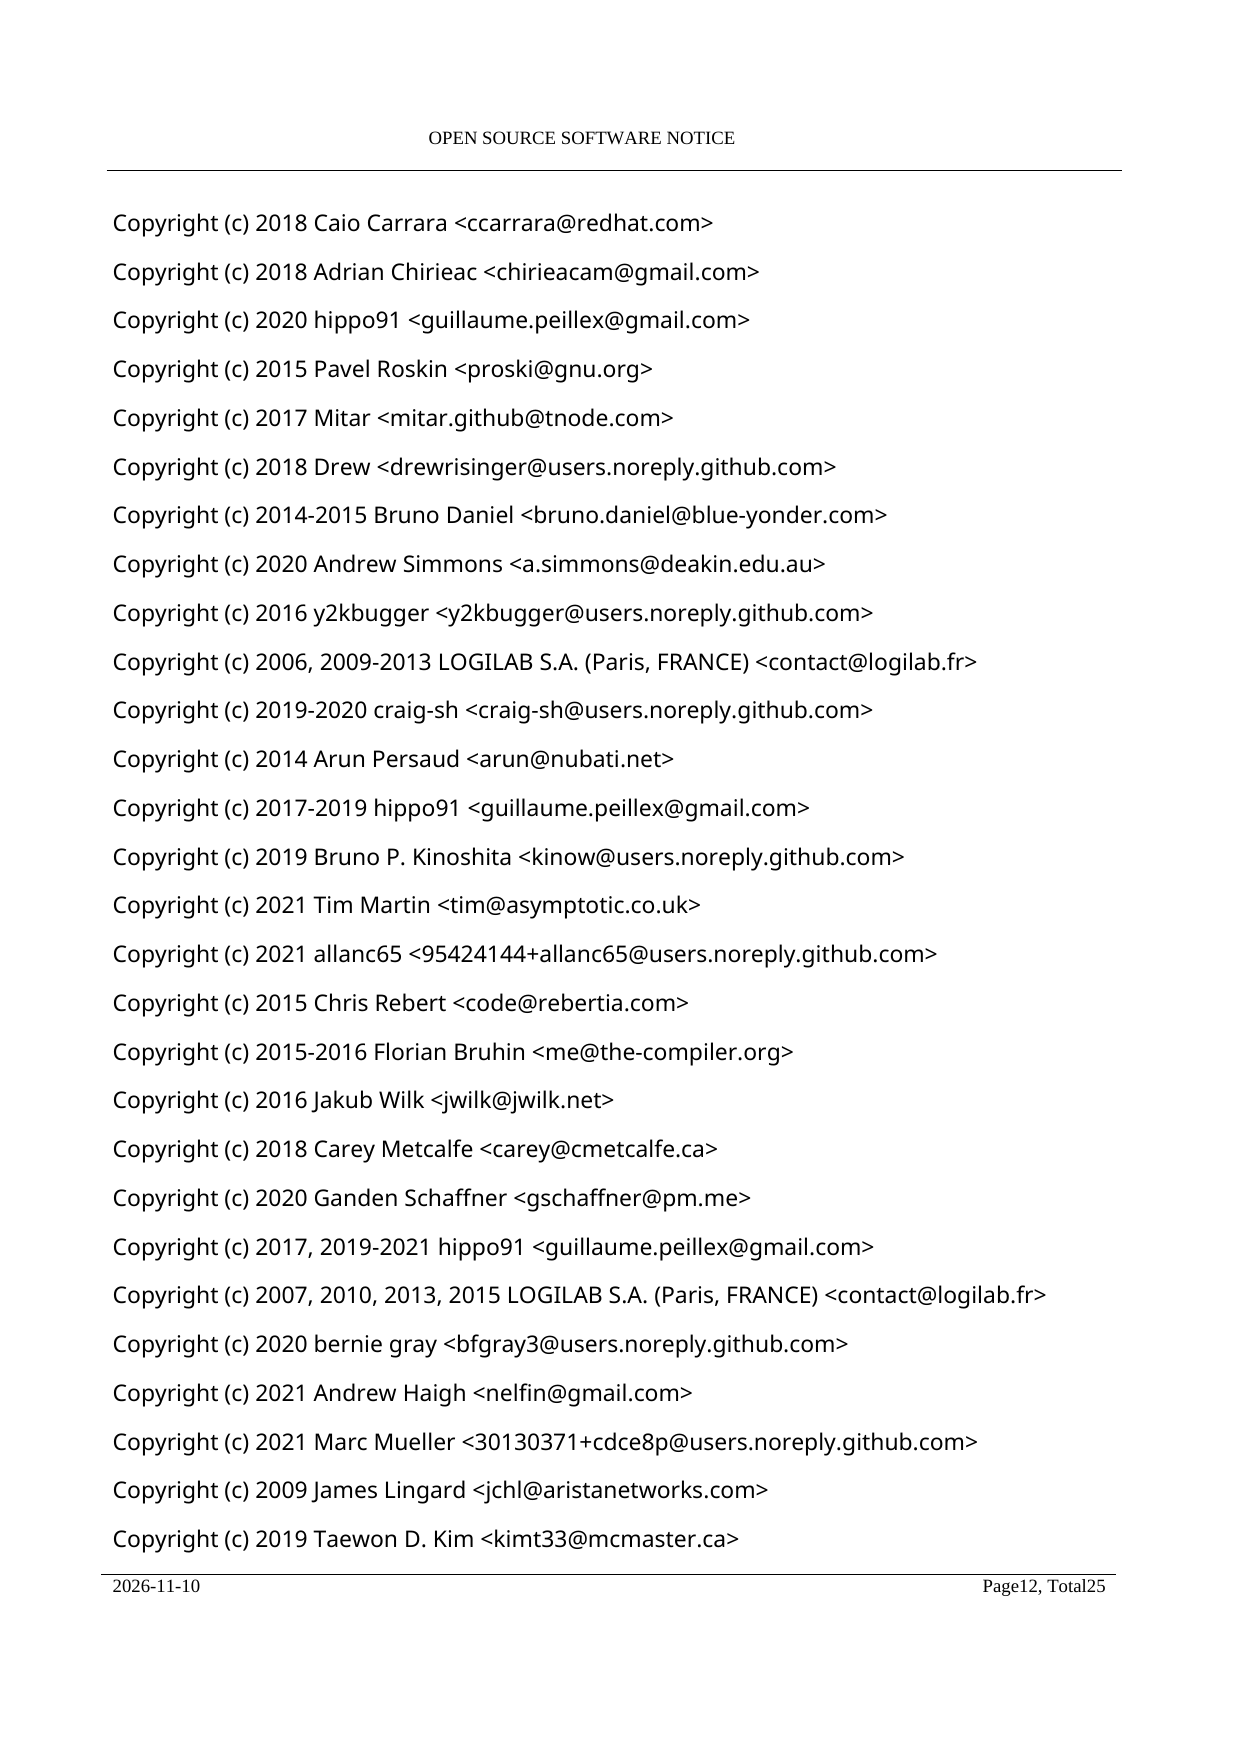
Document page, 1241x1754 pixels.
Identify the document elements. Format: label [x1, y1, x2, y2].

text [112, 206, 1128, 1555]
